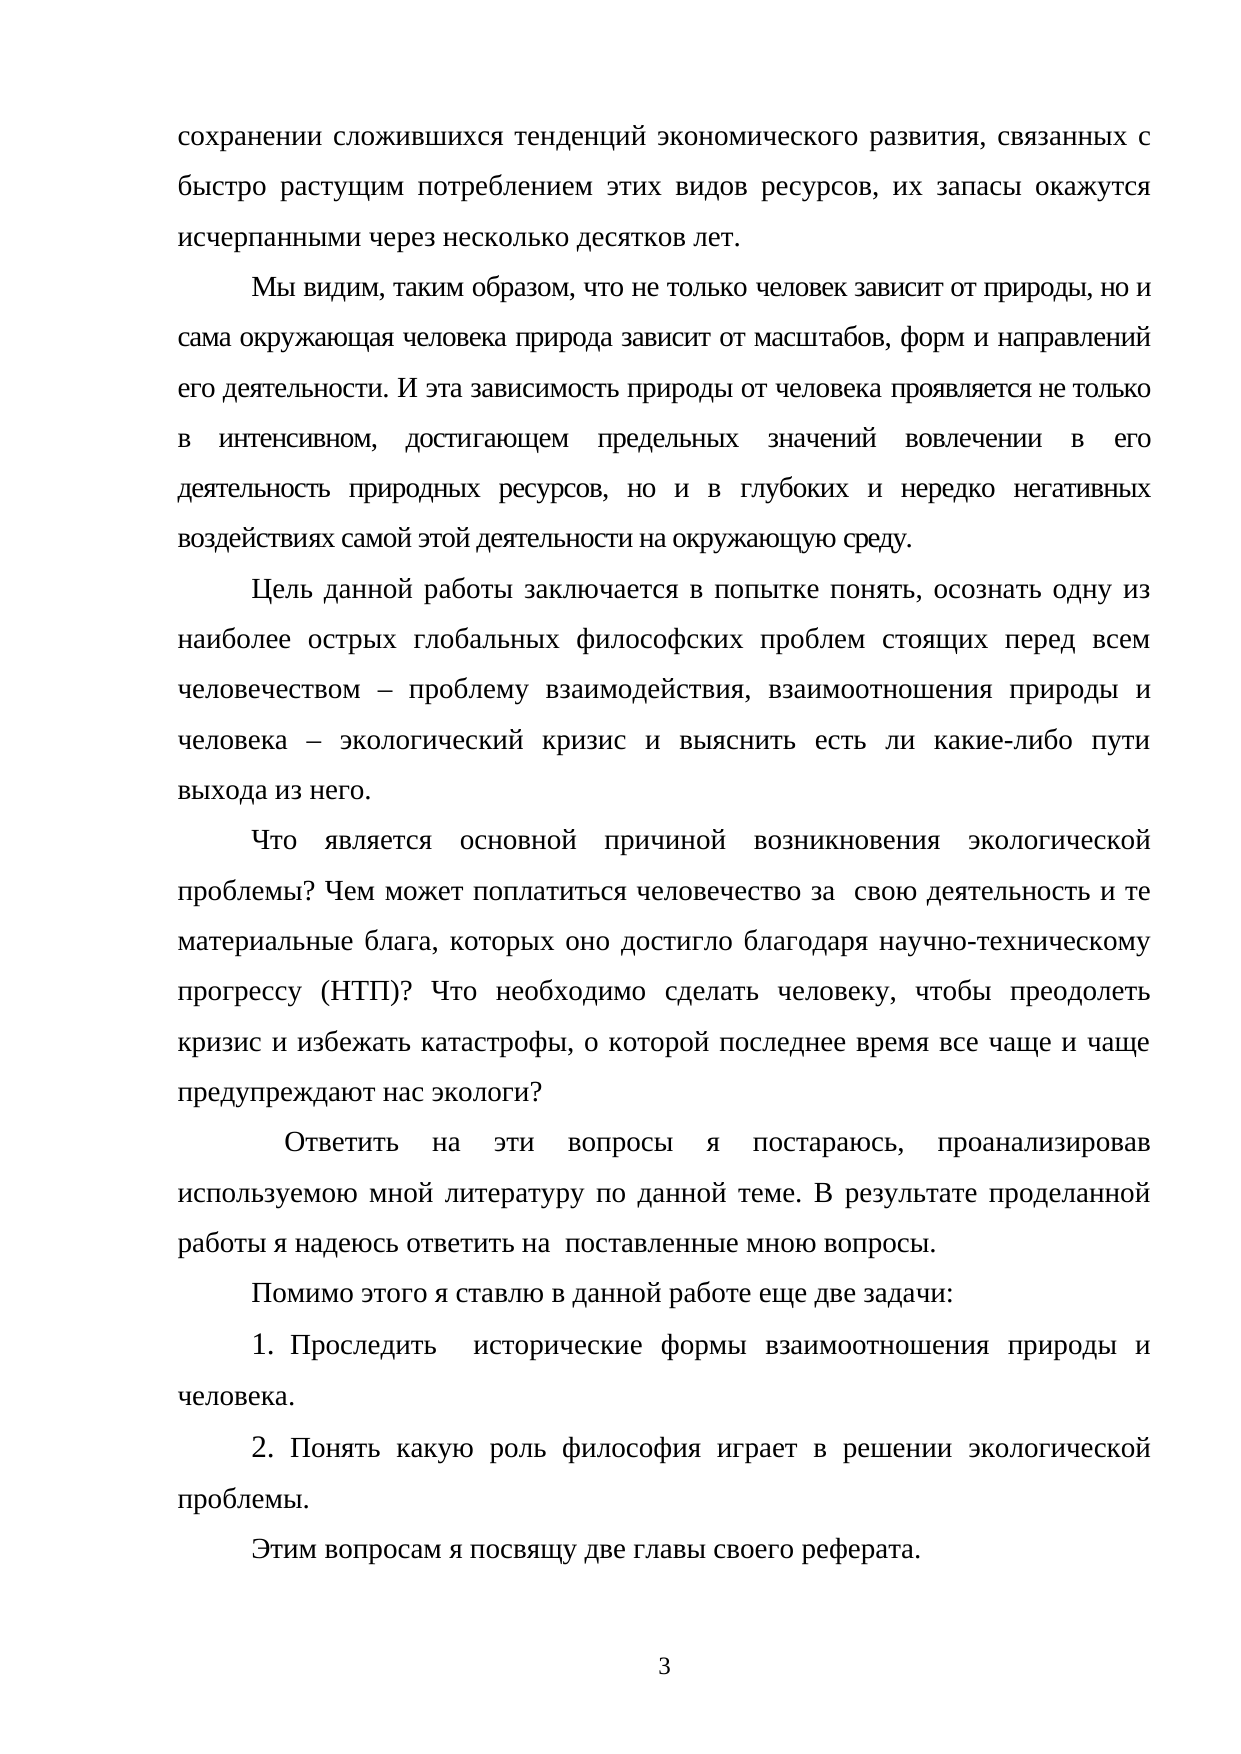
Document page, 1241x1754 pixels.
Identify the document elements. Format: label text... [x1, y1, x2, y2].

text Ответить на эти вопросы я постараюсь, проанализировав используемою мной литературу по данной теме. В результате проделанной работы я надеюсь ответить на поставленные мною вопросы. [177, 1124, 1152, 1258]
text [177, 118, 1152, 252]
text Помимо этого я ставлю в данной работе еще две задачи: [177, 1275, 1152, 1309]
text Что является основной причиной возникновения экологической проблемы? Чем может поплатиться человечество за свою деятельность и те материальные блага, которых оно достигло благодаря научно-техническому прогрессу (НТП)? Что необходимо сделать человеку, чтобы преодолеть кризис и избежать катастрофы, о которой последнее время все чаще и чаще предупреждают нас экологи? [177, 822, 1152, 1108]
text Цель данной работы заключается в попытке понять, осознать одну из наиболее острых глобальных философских проблем стоящих перед всем человечеством – проблему взаимодействия, взаимоотношения природы и человека – экологический кризис и выяснить есть ли какие-либо пути выхода из него. [177, 571, 1152, 806]
list Понять какую роль философия играет в решении экологической проблемы. [177, 1429, 1152, 1515]
text Мы видим, таким образом, что не только человек зависит от природы, но и сама окружающая человека природа зависит от масштабов, форм и направлений его деятельности. И эта зависимость природы от человека проявляется не только в интенсивном, достигающем предельных значений вовлечении в его деятельность природных ресурсов, но и в глубоких и нередко негативных воздействиях самой этой деятельности на окружающую среду. [177, 269, 1152, 554]
list Проследить исторические формы взаимоотношения природы и человека. [177, 1326, 1152, 1412]
text Этим вопросам я посвящу две главы своего реферата. [177, 1532, 1152, 1565]
